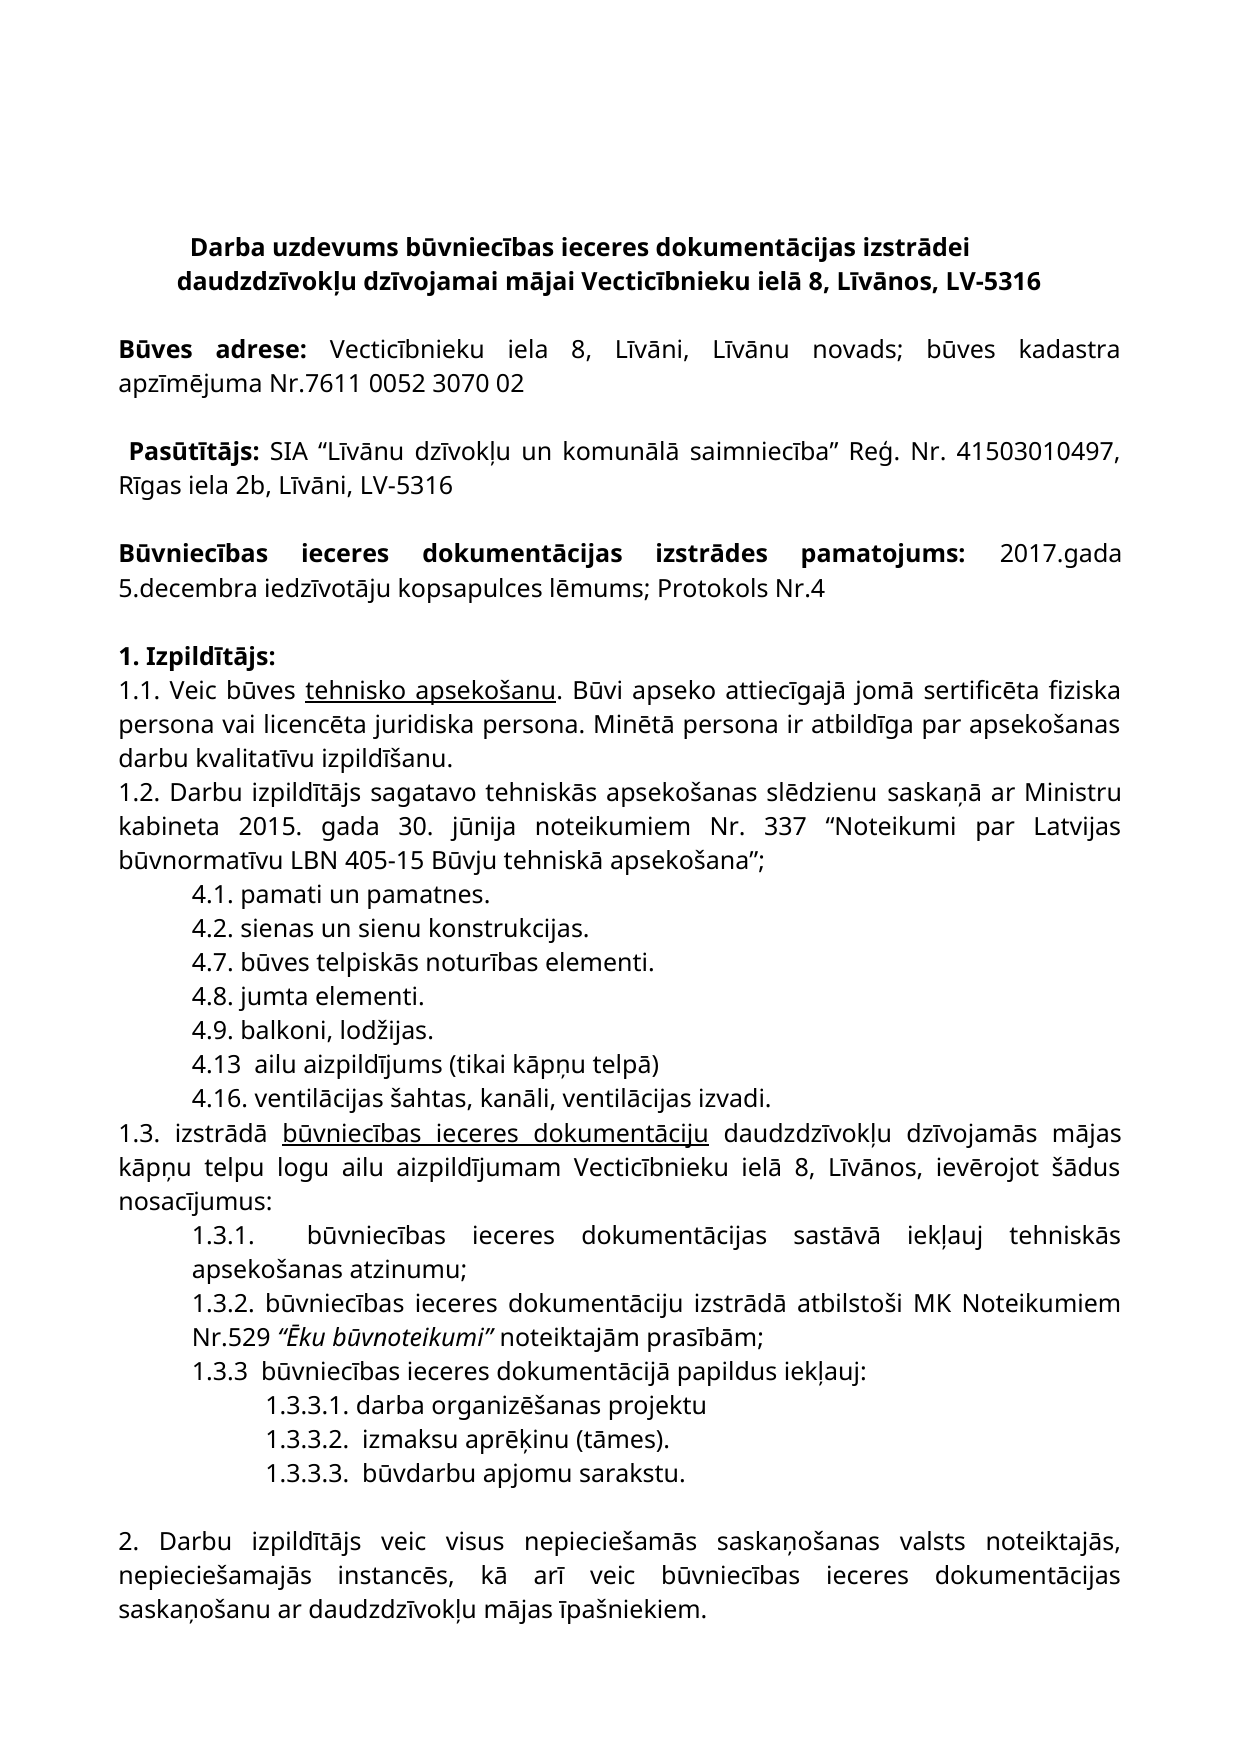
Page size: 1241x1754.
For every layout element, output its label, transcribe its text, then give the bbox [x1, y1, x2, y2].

text 4.8. jumta elementi. [118, 979, 1122, 1013]
text Būvniecības ieceres dokumentācijas izstrādes pamatojums: 2017.gada 5.decembra iedzīvotāju kopsapulces lēmums; Protokols Nr.4 [118, 536, 1122, 604]
text 1.3. izstrādā būvniecības ieceres dokumentāciju daudzdzīvokļu dzīvojamās mājas kāpņu telpu logu ailu aizpildījumam Vecticībnieku ielā 8, Līvānos, ievērojot šādus nosacījumus: [118, 1115, 1122, 1217]
text Būves adrese: Vecticībnieku iela 8, Līvāni, Līvānu novads; būves kadastra apzīmējuma Nr.7611 0052 3070 02 [118, 332, 1122, 400]
text Darba uzdevums būvniecības ieceres dokumentācijas izstrādei [118, 229, 1122, 264]
text 4.13 ailu aizpildījums (tikai kāpņu telpā) [118, 1047, 1122, 1081]
text 1.3.3 būvniecības ieceres dokumentācijā papildus iekļauj: [118, 1354, 1122, 1388]
text 4.16. ventilācijas šahtas, kanāli, ventilācijas izvadi. [118, 1081, 1122, 1115]
text 1.3.3.2. izmaksu aprēķinu (tāmes). [192, 1422, 1122, 1456]
text 4.2. sienas un sienu konstrukcijas. [118, 911, 1122, 945]
text 1.3.3.1. darba organizēšanas projektu [192, 1388, 1122, 1422]
text 1.3.2. būvniecības ieceres dokumentāciju izstrādā atbilstoši MK Noteikumiem Nr.529 “Ēku būvnoteikumi” noteiktajām prasībām; [192, 1286, 1122, 1354]
text 4.9. balkoni, lodžijas. [118, 1013, 1122, 1047]
text 1.2. Darbu izpildītājs sagatavo tehniskās apsekošanas slēdzienu saskaņā ar Ministru kabineta 2015. gada 30. jūnija noteikumiem Nr. 337 “Noteikumi par Latvijas būvnormatīvu LBN 405-15 Būvju tehniskā apsekošana”; [118, 774, 1122, 877]
text 1.3.1. būvniecības ieceres dokumentācijas sastāvā iekļauj tehniskās apsekošanas atzinumu; [192, 1217, 1122, 1286]
text 1.1. Veic būves tehnisko apsekošanu. Būvi apseko attiecīgajā jomā sertificēta fiziska persona vai licencēta juridiska persona. Minētā persona ir atbildīga par apsekošanas darbu kvalitatīvu izpildīšanu. [118, 672, 1122, 774]
text daudzdzīvokļu dzīvojamai mājai Vecticībnieku ielā 8, Līvānos, LV-5316 [118, 264, 1122, 298]
text 1.3.3.3. būvdarbu apjomu sarakstu. [192, 1456, 1122, 1490]
text 4.1. pamati un pamatnes. [118, 877, 1122, 911]
text 2. Darbu izpildītājs veic visus nepieciešamās saskaņošanas valsts noteiktajās, nepieciešamajās instancēs, kā arī veic būvniecības ieceres dokumentācijas saskaņošanu ar daudzdzīvokļu mājas īpašniekiem. [118, 1524, 1122, 1626]
text Pasūtītājs: SIA “Līvānu dzīvokļu un komunālā saimniecība” Reģ. Nr. 41503010497, Rīgas iela 2b, Līvāni, LV-5316 [118, 434, 1122, 502]
text 4.7. būves telpiskās noturības elementi. [118, 945, 1122, 979]
text 1. Izpildītājs: [118, 638, 1122, 672]
